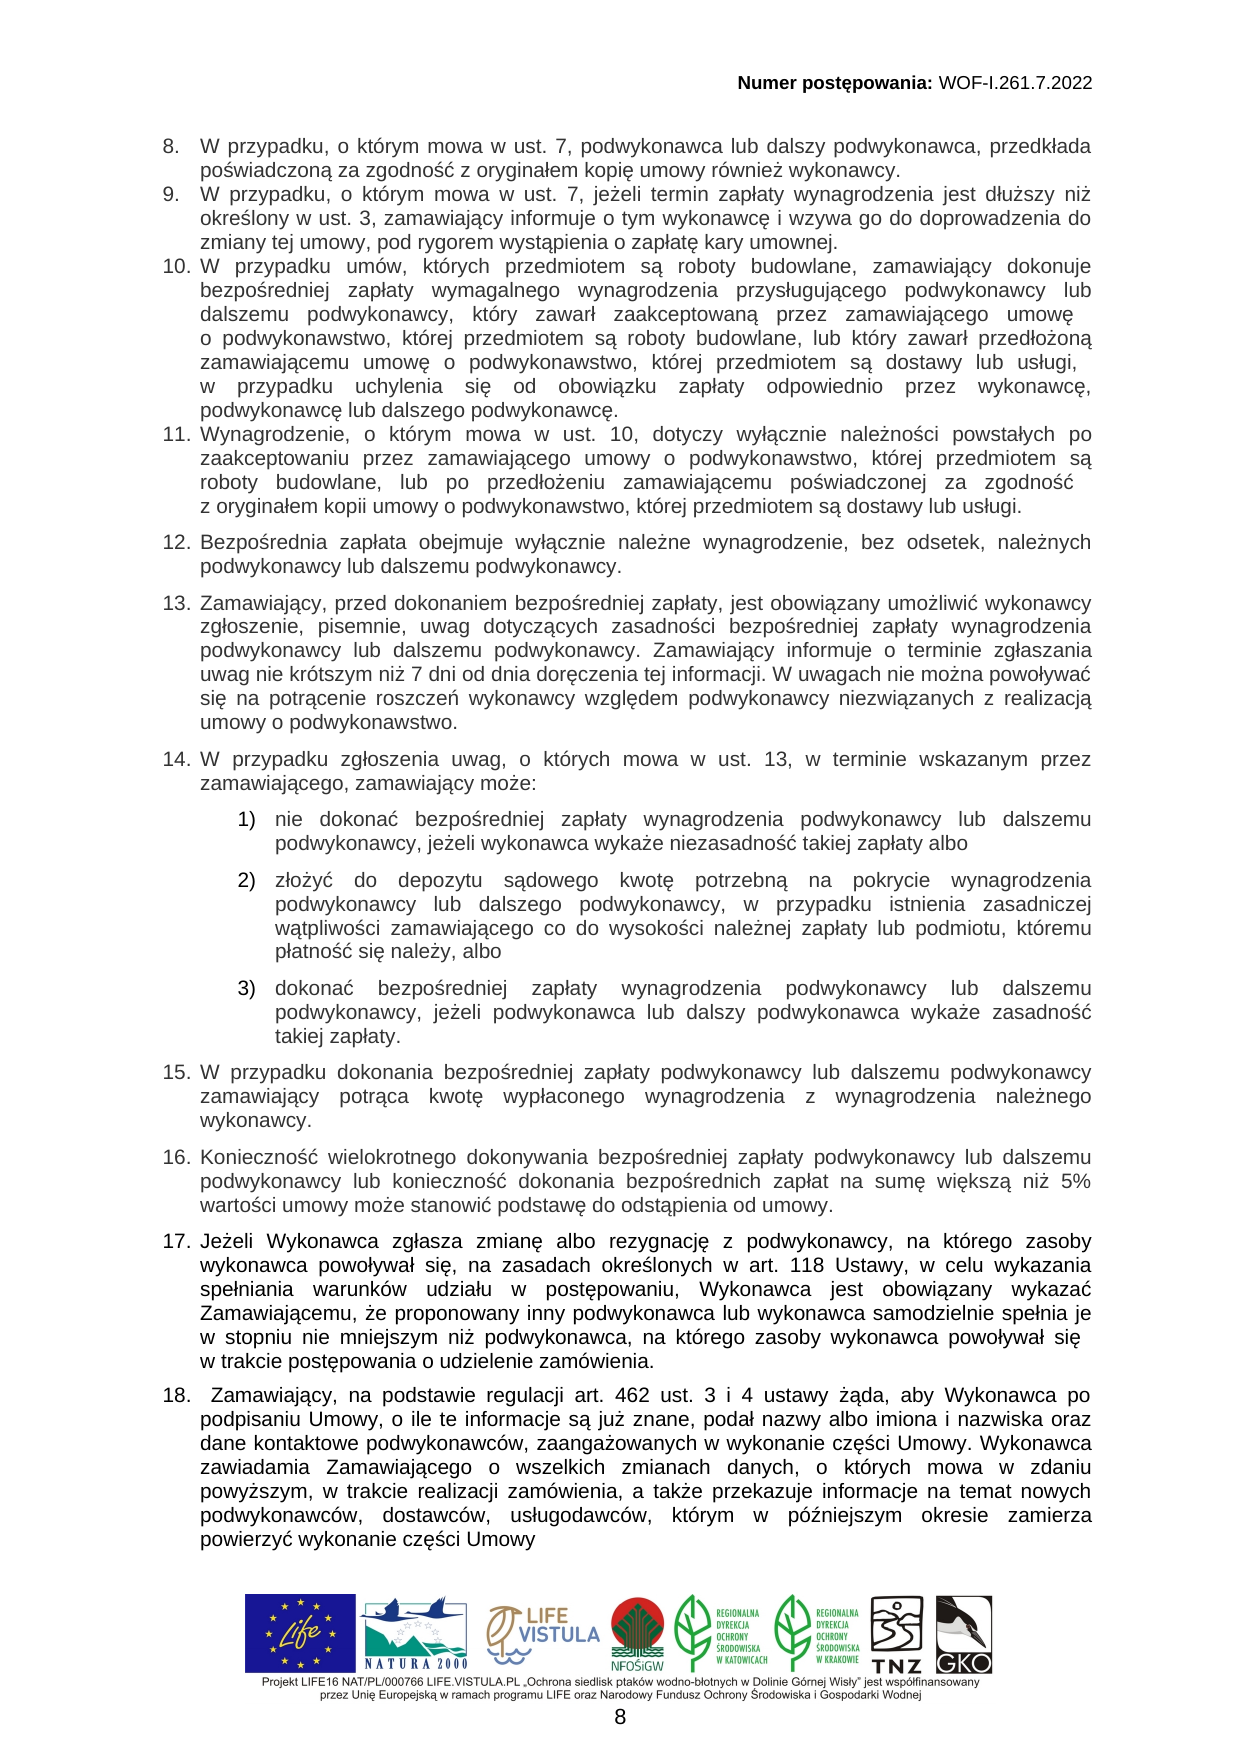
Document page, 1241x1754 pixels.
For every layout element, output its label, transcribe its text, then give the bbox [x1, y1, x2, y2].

list W przypadku umów, których przedmiotem są roboty budowlane, zamawiający dokonuje bezpośredniej zapłaty wymagalnego wynagrodzenia przysługującego podwykonawcy lub dalszemu podwykonawcy, który zawarł zaakceptowaną przez zamawiającego umowę o podwykonawstwo, której przedmiotem są roboty budowlane, lub który zawarł przedłożoną zamawiającemu umowę o podwykonawstwo, której przedmiotem są dostawy lub usługi, w przypadku uchylenia się od obowiązku zapłaty odpowiednio przez wykonawcę, podwykonawcę lub dalszego podwykonawcę. [162, 254, 1093, 422]
list Zamawiający, na podstawie regulacji art. 462 ust. 3 i 4 ustawy żąda, aby Wykonawca po podpisaniu Umowy, o ile te informacje są już znane, podał nazwy albo imiona i nazwiska oraz dane kontaktowe podwykonawców, zaangażowanych w wykonanie części Umowy. Wykonawca zawiadamia Zamawiającego o wszelkich zmianach danych, o których mowa w zdaniu powyższym, w trakcie realizacji zamówienia, a także przekazuje informacje na temat nowych podwykonawców, dostawców, usługodawców, którym w późniejszym okresie zamierza powierzyć wykonanie części Umowy [162, 1383, 1093, 1551]
list Zamawiający, przed dokonaniem bezpośredniej zapłaty, jest obowiązany umożliwić wykonawcy zgłoszenie, pisemnie, uwag dotyczących zasadności bezpośredniej zapłaty wynagrodzenia podwykonawcy lub dalszemu podwykonawcy. Zamawiający informuje o terminie zgłaszania uwag nie krótszym niż 7 dni od dnia doręczenia tej informacji. W uwagach nie można powoływać się na potrącenie roszczeń wykonawcy względem podwykonawcy niezwiązanych z realizacją umowy o podwykonawstwo. [162, 590, 1093, 734]
list W przypadku, o którym mowa w ust. 7, podwykonawca lub dalszy podwykonawca, przedkłada poświadczoną za zgodność z oryginałem kopię umowy również wykonawcy. [162, 134, 1093, 182]
list złożyć do depozytu sądowego kwotę potrzebną na pokrycie wynagrodzenia podwykonawcy lub dalszego podwykonawcy, w przypadku istnienia zasadniczej wątpliwości zamawiającego co do wysokości należnej zapłaty lub podmiotu, któremu płatność się należy, albo [237, 867, 1093, 963]
list Konieczność wielokrotnego dokonywania bezpośredniej zapłaty podwykonawcy lub dalszemu podwykonawcy lub konieczność dokonania bezpośrednich zapłat na sumę większą niż 5% wartości umowy może stanowić podstawę do odstąpienia od umowy. [162, 1144, 1093, 1216]
picture [245, 1594, 995, 1704]
list W przypadku dokonania bezpośredniej zapłaty podwykonawcy lub dalszemu podwykonawcy zamawiający potrąca kwotę wypłaconego wynagrodzenia z wynagrodzenia należnego wykonawcy. [162, 1060, 1093, 1132]
list Bezpośrednia zapłata obejmuje wyłącznie należne wynagrodzenie, bez odsetek, należnych podwykonawcy lub dalszemu podwykonawcy. [162, 530, 1093, 578]
list W przypadku, o którym mowa w ust. 7, jeżeli termin zapłaty wynagrodzenia jest dłuższy niż określony w ust. 3, zamawiający informuje o tym wykonawcę i wzywa go do doprowadzenia do zmiany tej umowy, pod rygorem wystąpienia o zapłatę kary umownej. [162, 182, 1093, 254]
list Jeżeli Wykonawca zgłasza zmianę albo rezygnację z podwykonawcy, na którego zasoby wykonawca powoływał się, na zasadach określonych w art. 118 Ustawy, w celu wykazania spełniania warunków udziału w postępowaniu, Wykonawca jest obowiązany wykazać Zamawiającemu, że proponowany inny podwykonawca lub wykonawca samodzielnie spełnia je w stopniu nie mniejszym niż podwykonawca, na którego zasoby wykonawca powoływał się w trakcie postępowania o udzielenie zamówienia. [162, 1229, 1093, 1373]
list W przypadku zgłoszenia uwag, o których mowa w ust. 13, w terminie wskazanym przez zamawiającego, zamawiający może: [162, 747, 1093, 794]
list Wynagrodzenie, o którym mowa w ust. 10, dotyczy wyłącznie należności powstałych po zaakceptowaniu przez zamawiającego umowy o podwykonawstwo, której przedmiotem są roboty budowlane, lub po przedłożeniu zamawiającemu poświadczonej za zgodność z oryginałem kopii umowy o podwykonawstwo, której przedmiotem są dostawy lub usługi. [162, 422, 1093, 517]
list nie dokonać bezpośredniej zapłaty wynagrodzenia podwykonawcy lub dalszemu podwykonawcy, jeżeli wykonawca wykaże niezasadność takiej zapłaty albo [237, 807, 1093, 855]
list dokonać bezpośredniej zapłaty wynagrodzenia podwykonawcy lub dalszemu podwykonawcy, jeżeli podwykonawca lub dalszy podwykonawca wykaże zasadność takiej zapłaty. [237, 976, 1093, 1048]
